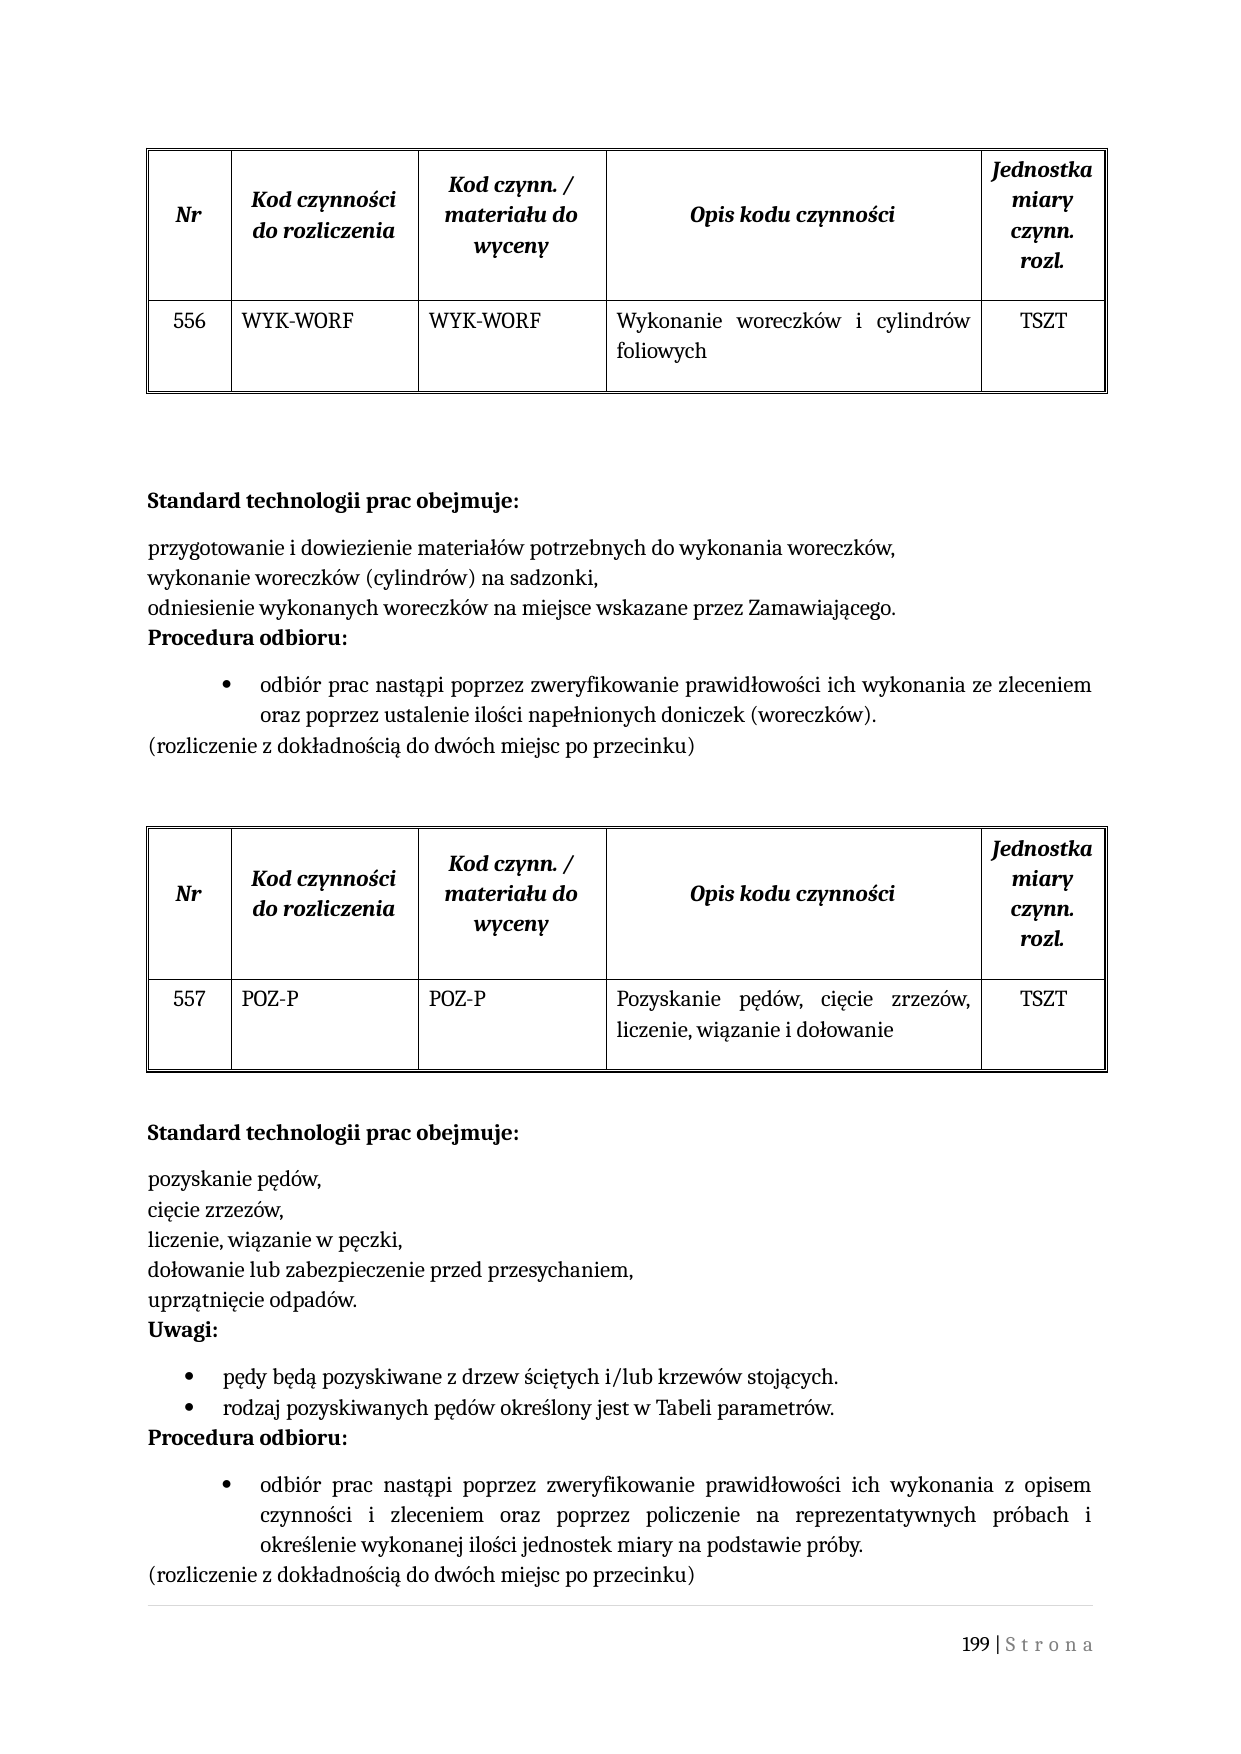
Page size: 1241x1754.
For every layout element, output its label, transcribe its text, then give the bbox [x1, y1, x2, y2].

list odbiór prac nastąpi poprzez zweryfikowanie prawidłowości ich wykonania ze zleceniem oraz poprzez ustalenie ilości napełnionych doniczek (woreczków). [223, 672, 1093, 728]
text Standard technologii prac obejmuje: [148, 488, 1093, 514]
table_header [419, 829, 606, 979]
text Procedura odbioru: [148, 625, 1093, 651]
text liczenie, wiązanie w pęczki, [148, 1227, 1093, 1253]
text uprzątnięcie odpadów. [148, 1287, 1093, 1313]
text wykonanie woreczków (cylindrów) na sadzonki, [148, 565, 1093, 591]
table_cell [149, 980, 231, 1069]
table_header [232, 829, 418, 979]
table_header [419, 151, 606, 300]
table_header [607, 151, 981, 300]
text przygotowanie i dowiezienie materiałów potrzebnych do wykonania woreczków, [148, 534, 1093, 561]
text (rozliczenie z dokładnością do dwóch miejsc po przecinku) [148, 1562, 1093, 1588]
text Standard technologii prac obejmuje: [148, 1119, 1093, 1146]
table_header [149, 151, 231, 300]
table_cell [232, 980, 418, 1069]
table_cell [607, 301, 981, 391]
list pędy będą pozyskiwane z drzew ściętych i/lub krzewów stojących. [185, 1364, 1093, 1390]
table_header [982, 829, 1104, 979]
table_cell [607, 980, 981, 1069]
text Procedura odbioru: [148, 1424, 1093, 1451]
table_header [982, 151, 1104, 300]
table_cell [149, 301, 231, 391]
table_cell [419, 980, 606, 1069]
list odbiór prac nastąpi poprzez zweryfikowanie prawidłowości ich wykonania z opisem czynności i zleceniem oraz poprzez policzenie na reprezentatywnych próbach i określenie wykonanej ilości jednostek miary na podstawie próby. [223, 1471, 1093, 1558]
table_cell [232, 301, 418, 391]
text dołowanie lub zabezpieczenie przed przesychaniem, [148, 1257, 1093, 1283]
text (rozliczenie z dokładnością do dwóch miejsc po przecinku) [148, 732, 1093, 759]
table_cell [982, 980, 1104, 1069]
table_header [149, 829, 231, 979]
text Uwagi: [148, 1317, 1093, 1343]
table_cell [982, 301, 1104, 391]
list rodzaj pozyskiwanych pędów określony jest w Tabeli parametrów. [185, 1394, 1093, 1421]
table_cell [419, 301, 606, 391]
text pozyskanie pędów, [148, 1166, 1093, 1192]
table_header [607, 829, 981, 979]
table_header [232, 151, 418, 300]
text odniesienie wykonanych woreczków na miejsce wskazane przez Zamawiającego. [148, 595, 1093, 621]
text cięcie zrzezów, [148, 1196, 1093, 1223]
